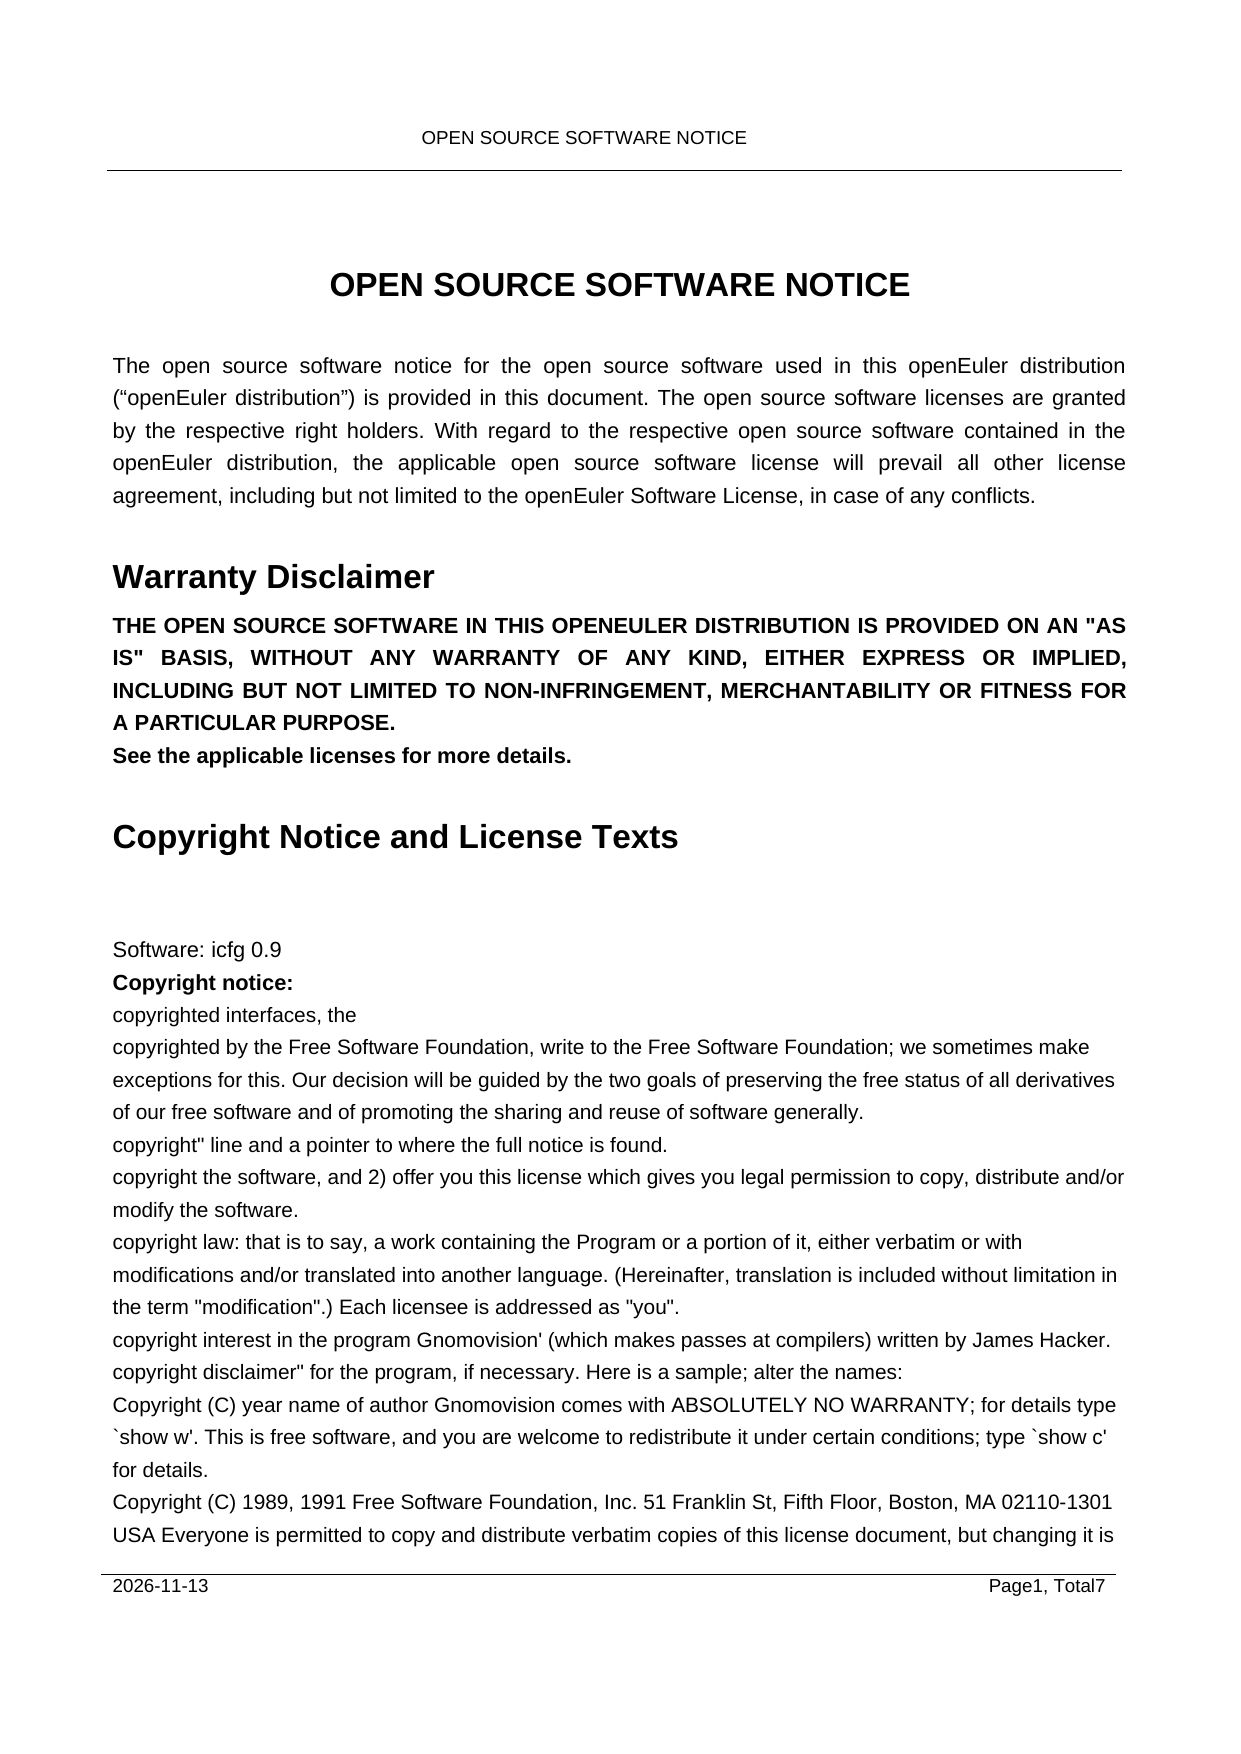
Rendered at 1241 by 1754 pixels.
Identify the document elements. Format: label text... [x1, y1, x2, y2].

text copyrighted by the Free Software Foundation, write to the Free Software Foundation; we sometimes make exceptions for this. Our decision will be guided by the two goals of preserving the free status of all derivatives of our free software and of promoting the sharing and reuse of software generally. [112, 1031, 1128, 1128]
text Warranty Disclaimer [112, 544, 1128, 609]
text copyright the software, and 2) offer you this license which gives you legal permission to copy, distribute and/or modify the software. [112, 1161, 1128, 1226]
text Copyright (C) year name of author Gnomovision comes with ABSOLUTELY NO WARRANTY; for details type `show w'. This is free software, and you are welcome to redistribute it under certain conditions; type `show c' for details. [112, 1388, 1128, 1486]
text Copyright Notice and License Texts [112, 804, 1128, 869]
text copyright interest in the program Gnomovision' (which makes passes at compilers) written by James Hacker. [112, 1323, 1128, 1356]
text copyrighted interfaces, the [112, 998, 1128, 1031]
text Software: icfg 0.9 [112, 933, 1128, 966]
text The open source software notice for the open source software used in this openEuler distribution (“openEuler distribution”) is provided in this document. The open source software licenses are granted by the respective right holders. With regard to the respective open source software contained in the openEuler distribution, the applicable open source software license will prevail all other license agreement, including but not limited to the openEuler Software License, in case of any conflicts. [112, 349, 1128, 511]
text Copyright notice: [112, 966, 1128, 998]
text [112, 1486, 1128, 1551]
text copyright disclaimer" for the program, if necessary. Here is a sample; alter the names: [112, 1356, 1128, 1388]
text OPEN SOURCE SOFTWARE NOTICE [112, 251, 1128, 316]
text THE OPEN SOURCE SOFTWARE IN THIS OPENEULER DISTRIBUTION IS PROVIDED ON AN "AS IS" BASIS, WITHOUT ANY WARRANTY OF ANY KIND, EITHER EXPRESS OR IMPLIED, INCLUDING BUT NOT LIMITED TO NON-INFRINGEMENT, MERCHANTABILITY OR FITNESS FOR A PARTICULAR PURPOSE. See the applicable licenses for more details. [112, 609, 1128, 771]
text copyright" line and a pointer to where the full notice is found. [112, 1128, 1128, 1161]
text copyright law: that is to say, a work containing the Program or a portion of it, either verbatim or with modifications and/or translated into another language. (Hereinafter, translation is included without limitation in the term "modification".) Each licensee is addressed as "you". [112, 1226, 1128, 1323]
